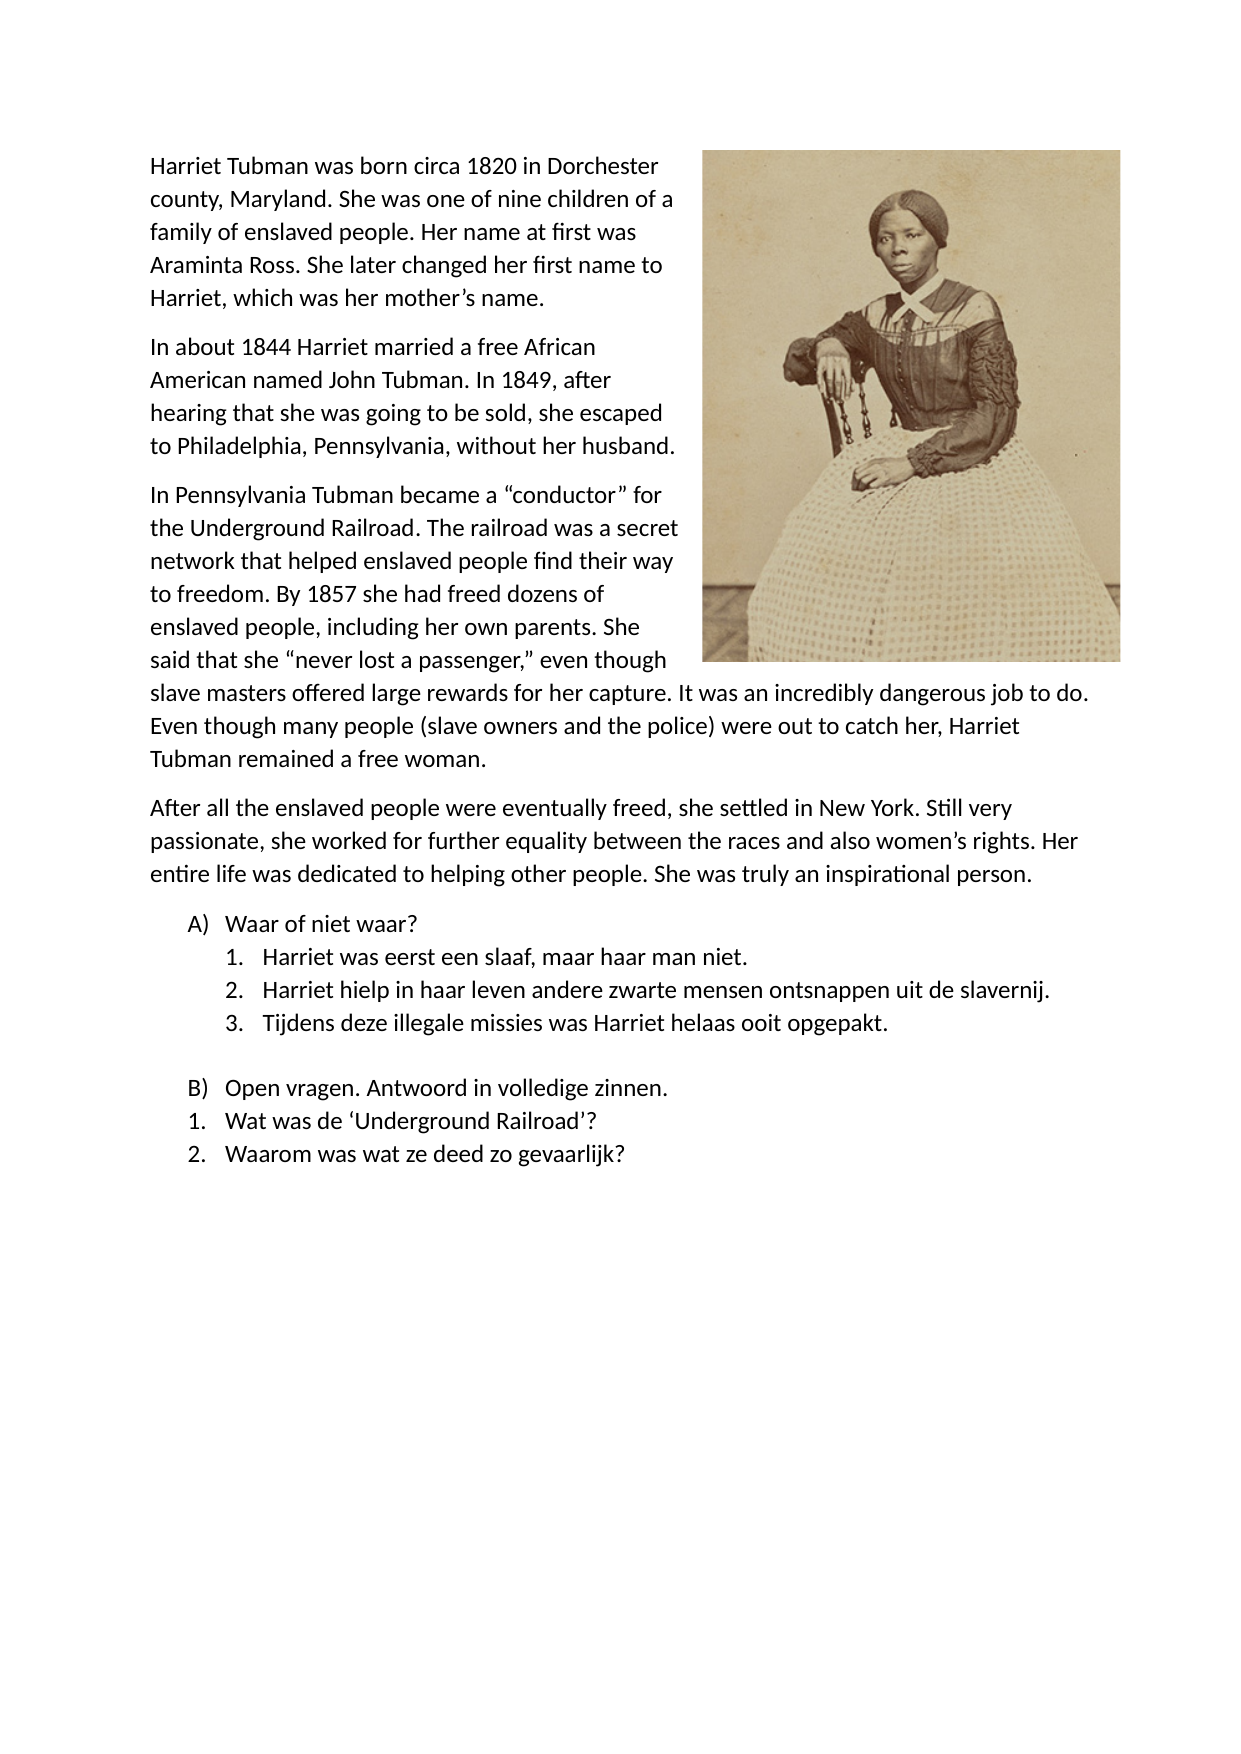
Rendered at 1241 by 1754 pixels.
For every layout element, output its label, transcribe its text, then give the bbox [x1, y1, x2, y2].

text After all the enslaved people were eventually freed, she settled in New York. Still very passionate, she worked for further equality between the races and also women’s rights. Her entire life was dedicated to helping other people. She was truly an inspirational person. [150, 792, 1090, 889]
list Wat was de ‘Underground Railroad’? [187, 1105, 1090, 1136]
list Waarom was wat ze deed zo gevaarlijk? [187, 1138, 1090, 1169]
list Harriet hielp in haar leven andere zwarte mensen ontsnappen uit de slavernij. [225, 974, 1090, 1004]
text In about 1844 Harriet married a free African American named John Tubman. In 1849, after hearing that she was going to be sold, she escaped to Philadelphia, Pennsylvania, without her husband. [150, 331, 702, 461]
list Open vragen. Antwoord in volledige zinnen. [187, 1072, 1090, 1103]
list Tijdens deze illegale missies was Harriet helaas ooit opgepakt. [225, 1007, 1090, 1037]
picture [702, 150, 1121, 662]
text Harriet Tubman was born circa 1820 in Dorchester county, Maryland. She was one of nine children of a family of enslaved people. Her name at first was Araminta Ross. She later changed her first name to Harriet, which was her mother’s name. [150, 150, 702, 312]
list Harriet was eerst een slaaf, maar haar man niet. [225, 941, 1090, 971]
list Waar of niet waar? [187, 908, 1090, 938]
text In Pennsylvania Tubman became a “conductor” for the Underground Railroad. The railroad was a secret network that helped enslaved people find their way to freedom. By 1857 she had freed dozens of enslaved people, including her own parents. She said that she “never lost a passenger,” even though slave masters offered large rewards for her capture. It was an incredibly dangerous job to do. Even though many people (slave owners and the police) were out to catch her, Harriet Tubman remained a free woman. [150, 479, 1090, 773]
